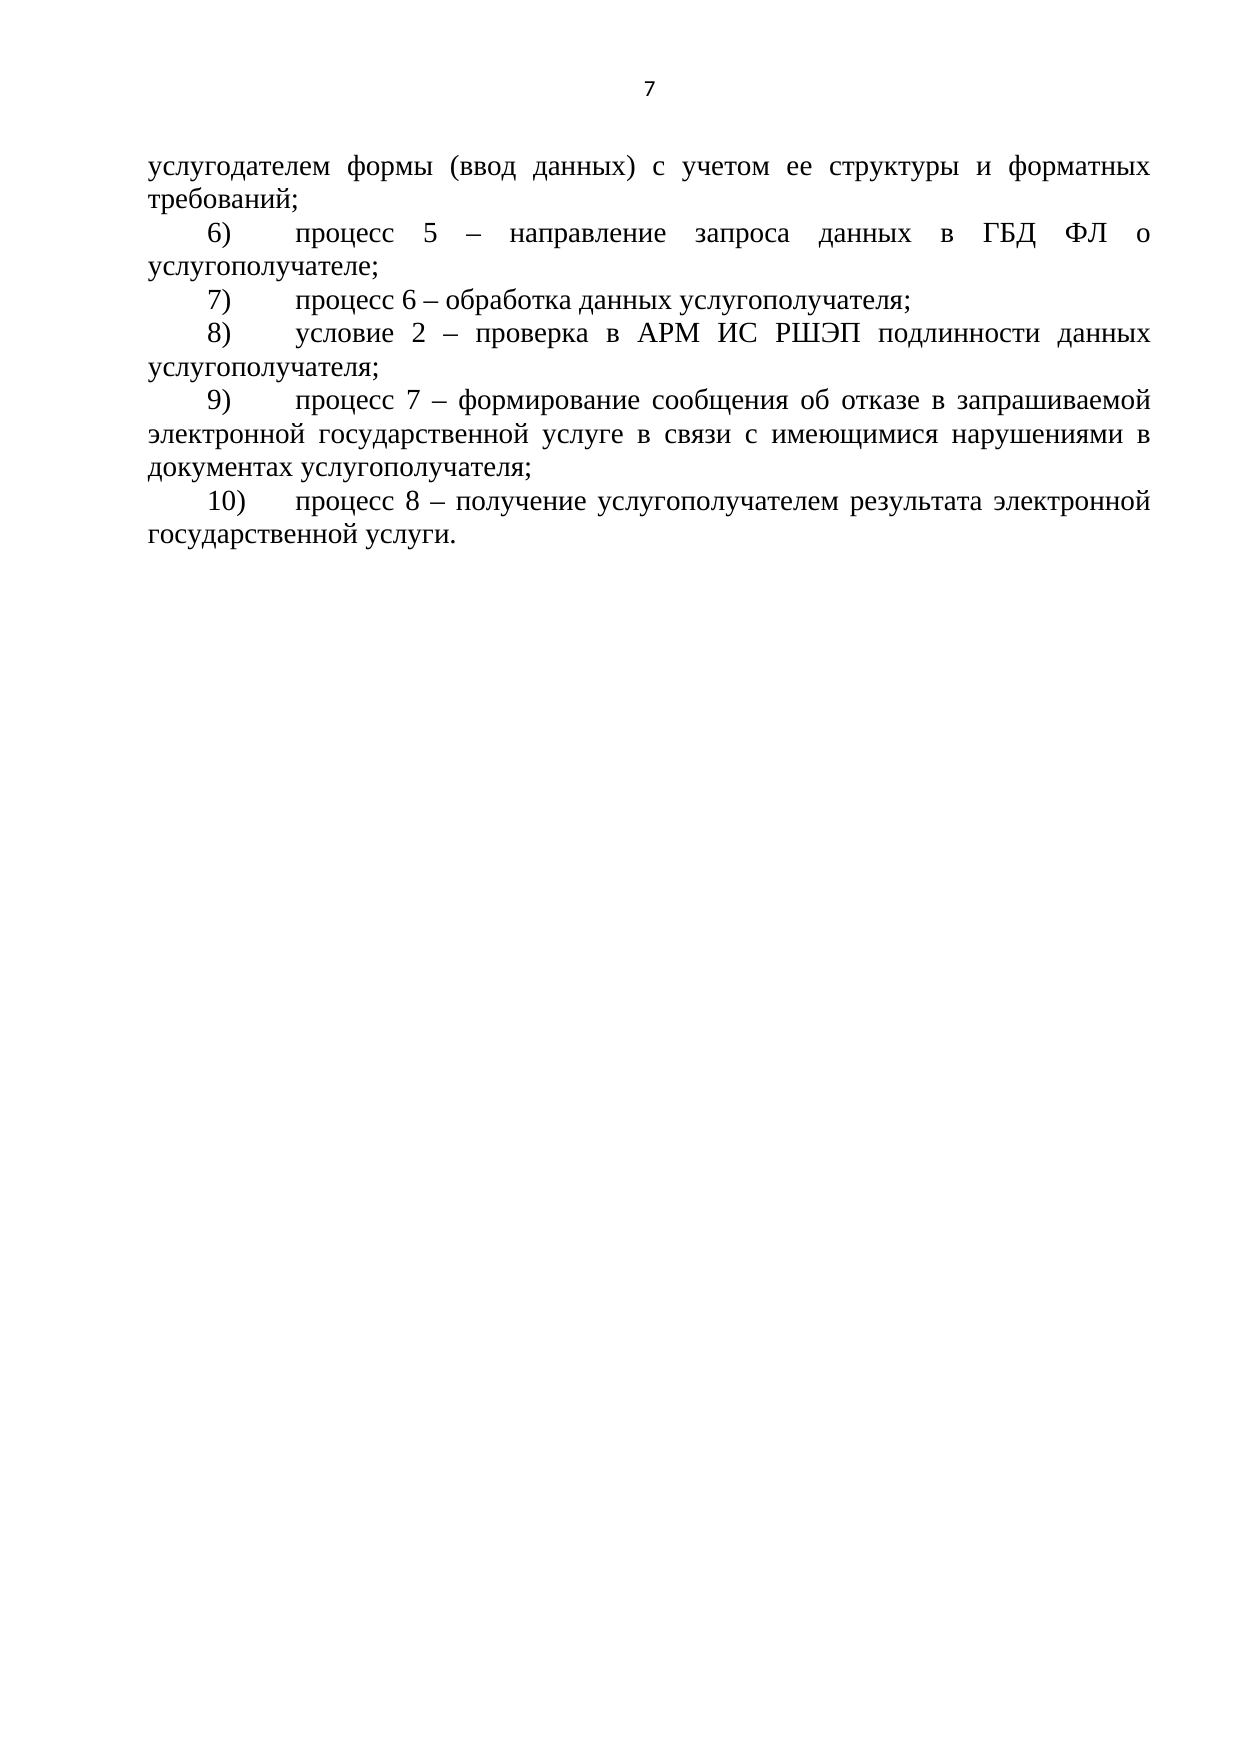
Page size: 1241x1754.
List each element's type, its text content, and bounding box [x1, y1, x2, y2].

list условие 2 – проверка в АРМ ИС РШЭП подлинности данных услугополучателя; [148, 315, 1152, 382]
list процесс 5 – направление запроса данных в ГБД ФЛ о услугополучателе; [148, 215, 1152, 282]
list процесс 6 – обработка данных услугополучателя; [148, 282, 1152, 315]
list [148, 148, 1152, 215]
list процесс 7 – формирование сообщения об отказе в запрашиваемой электронной государственной услуге в связи с имеющимися нарушениями в документах услугополучателя; [148, 382, 1152, 483]
list процесс 8 – получение услугополучателем результата электронной государственной услуги. [148, 483, 1152, 550]
